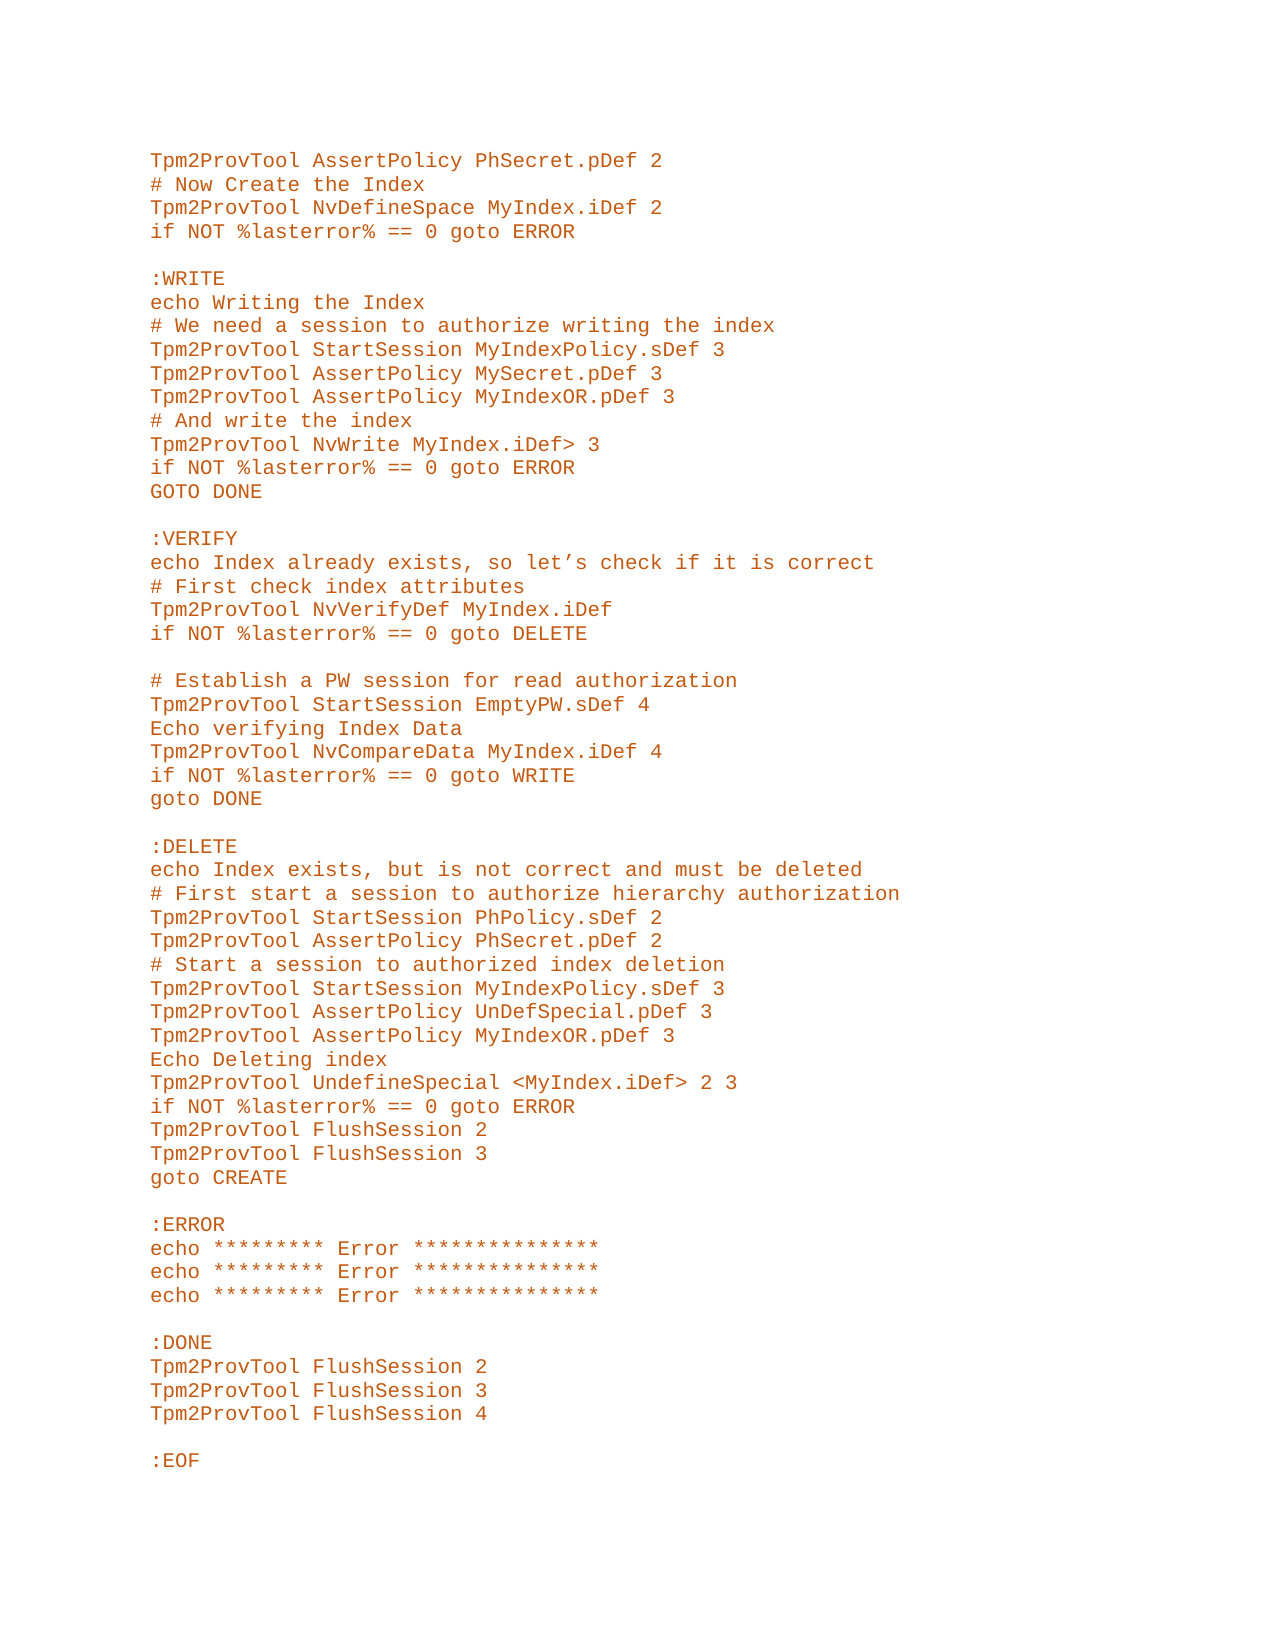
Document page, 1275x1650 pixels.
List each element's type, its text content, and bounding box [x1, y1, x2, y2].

text if NOT %lasterror% == 0 goto WRITE [150, 765, 1125, 788]
text Tpm2ProvTool FlushSession 2 [150, 1119, 1125, 1143]
text echo Writing the Index [150, 292, 1125, 316]
text Tpm2ProvTool FlushSession 3 [150, 1143, 1125, 1167]
text Tpm2ProvTool FlushSession 4 [150, 1403, 1125, 1427]
text echo Index exists, but is not correct and must be deleted [150, 859, 1125, 883]
text :VERIFY [150, 528, 1125, 552]
text Tpm2ProvTool FlushSession 2 [150, 1356, 1125, 1379]
text # Now Create the Index [150, 174, 1125, 197]
text Tpm2ProvTool UndefineSpecial <MyIndex.iDef> 2 3 [150, 1072, 1125, 1096]
text Tpm2ProvTool AssertPolicy PhSecret.pDef 2 [150, 930, 1125, 954]
text echo ********* Error *************** [150, 1261, 1125, 1285]
text if NOT %lasterror% == 0 goto ERROR [150, 221, 1125, 244]
text Tpm2ProvTool StartSession MyIndexPolicy.sDef 3 [150, 339, 1125, 363]
text Tpm2ProvTool AssertPolicy UnDefSpecial.pDef 3 [150, 1001, 1125, 1025]
text echo ********* Error *************** [150, 1285, 1125, 1309]
text Tpm2ProvTool NvDefineSpace MyIndex.iDef 2 [150, 197, 1125, 221]
text if NOT %lasterror% == 0 goto ERROR [150, 457, 1125, 481]
text :ERROR [150, 1214, 1125, 1238]
text goto DONE [150, 788, 1125, 812]
text :WRITE [150, 268, 1125, 292]
text Tpm2ProvTool AssertPolicy MyIndexOR.pDef 3 [150, 386, 1125, 410]
text Tpm2ProvTool NvCompareData MyIndex.iDef 4 [150, 741, 1125, 765]
text Tpm2ProvTool StartSession MyIndexPolicy.sDef 3 [150, 978, 1125, 1001]
text :DONE [150, 1332, 1125, 1356]
text Echo Deleting index [150, 1048, 1125, 1072]
text # First check index attributes [150, 576, 1125, 599]
text Tpm2ProvTool AssertPolicy MySecret.pDef 3 [150, 363, 1125, 386]
text if NOT %lasterror% == 0 goto ERROR [150, 1096, 1125, 1119]
text Tpm2ProvTool StartSession PhPolicy.sDef 2 [150, 907, 1125, 930]
text # Establish a PW session for read authorization [150, 670, 1125, 694]
text GOTO DONE [150, 481, 1125, 505]
text :EOF [150, 1451, 1125, 1474]
text Tpm2ProvTool StartSession EmptyPW.sDef 4 [150, 694, 1125, 717]
text Tpm2ProvTool FlushSession 3 [150, 1379, 1125, 1403]
text echo ********* Error *************** [150, 1238, 1125, 1261]
text # And write the index [150, 410, 1125, 434]
text Tpm2ProvTool NvWrite MyIndex.iDef> 3 [150, 434, 1125, 457]
text # Start a session to authorized index deletion [150, 954, 1125, 978]
text Tpm2ProvTool AssertPolicy MyIndexOR.pDef 3 [150, 1025, 1125, 1048]
text echo Index already exists, so let’s check if it is correct [150, 552, 1125, 576]
text # We need a session to authorize writing the index [150, 316, 1125, 339]
text if NOT %lasterror% == 0 goto DELETE [150, 623, 1125, 647]
text Tpm2ProvTool AssertPolicy PhSecret.pDef 2 [150, 150, 1125, 174]
text # First start a session to authorize hierarchy authorization [150, 883, 1125, 907]
text Echo verifying Index Data [150, 717, 1125, 741]
text Tpm2ProvTool NvVerifyDef MyIndex.iDef [150, 599, 1125, 623]
text :DELETE [150, 836, 1125, 859]
text goto CREATE [150, 1167, 1125, 1190]
